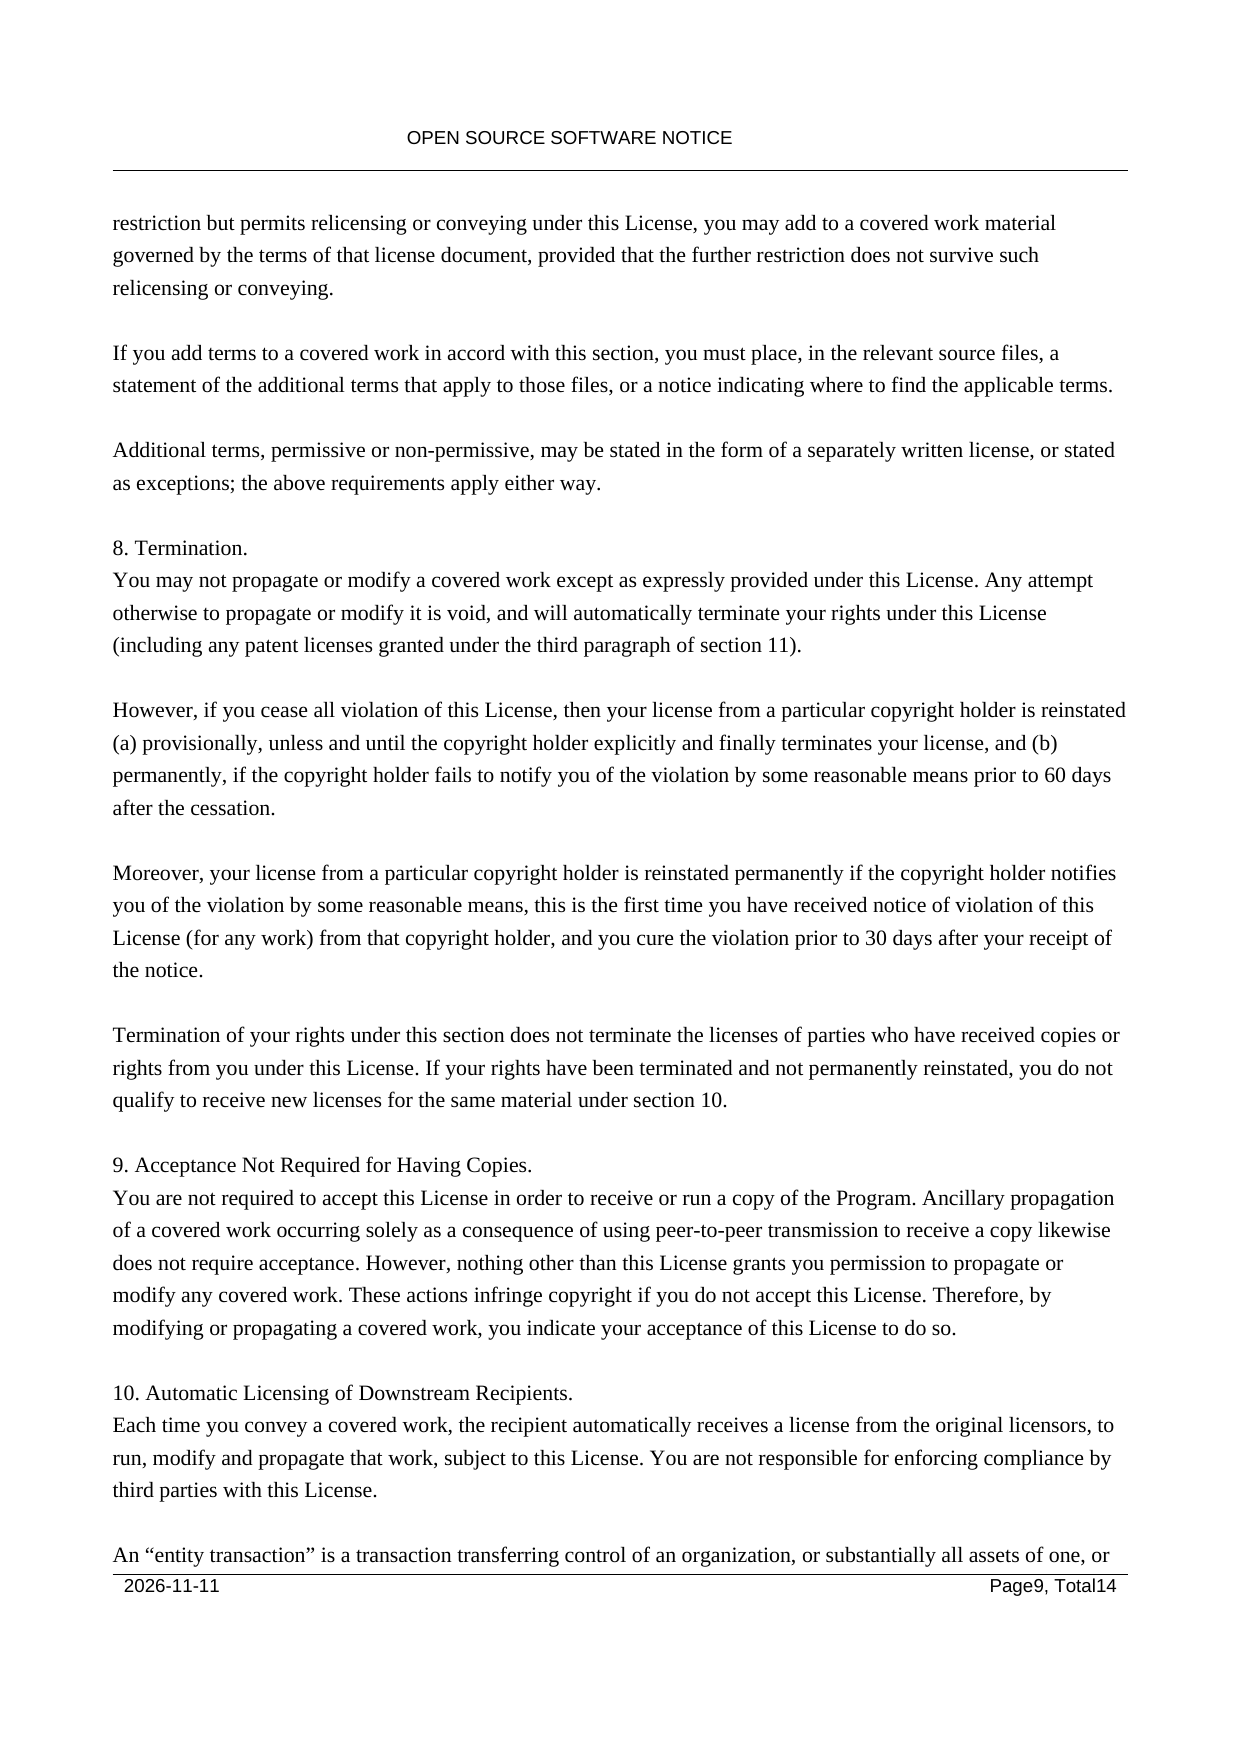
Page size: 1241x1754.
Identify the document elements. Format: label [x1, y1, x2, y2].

text [112, 206, 1128, 1571]
